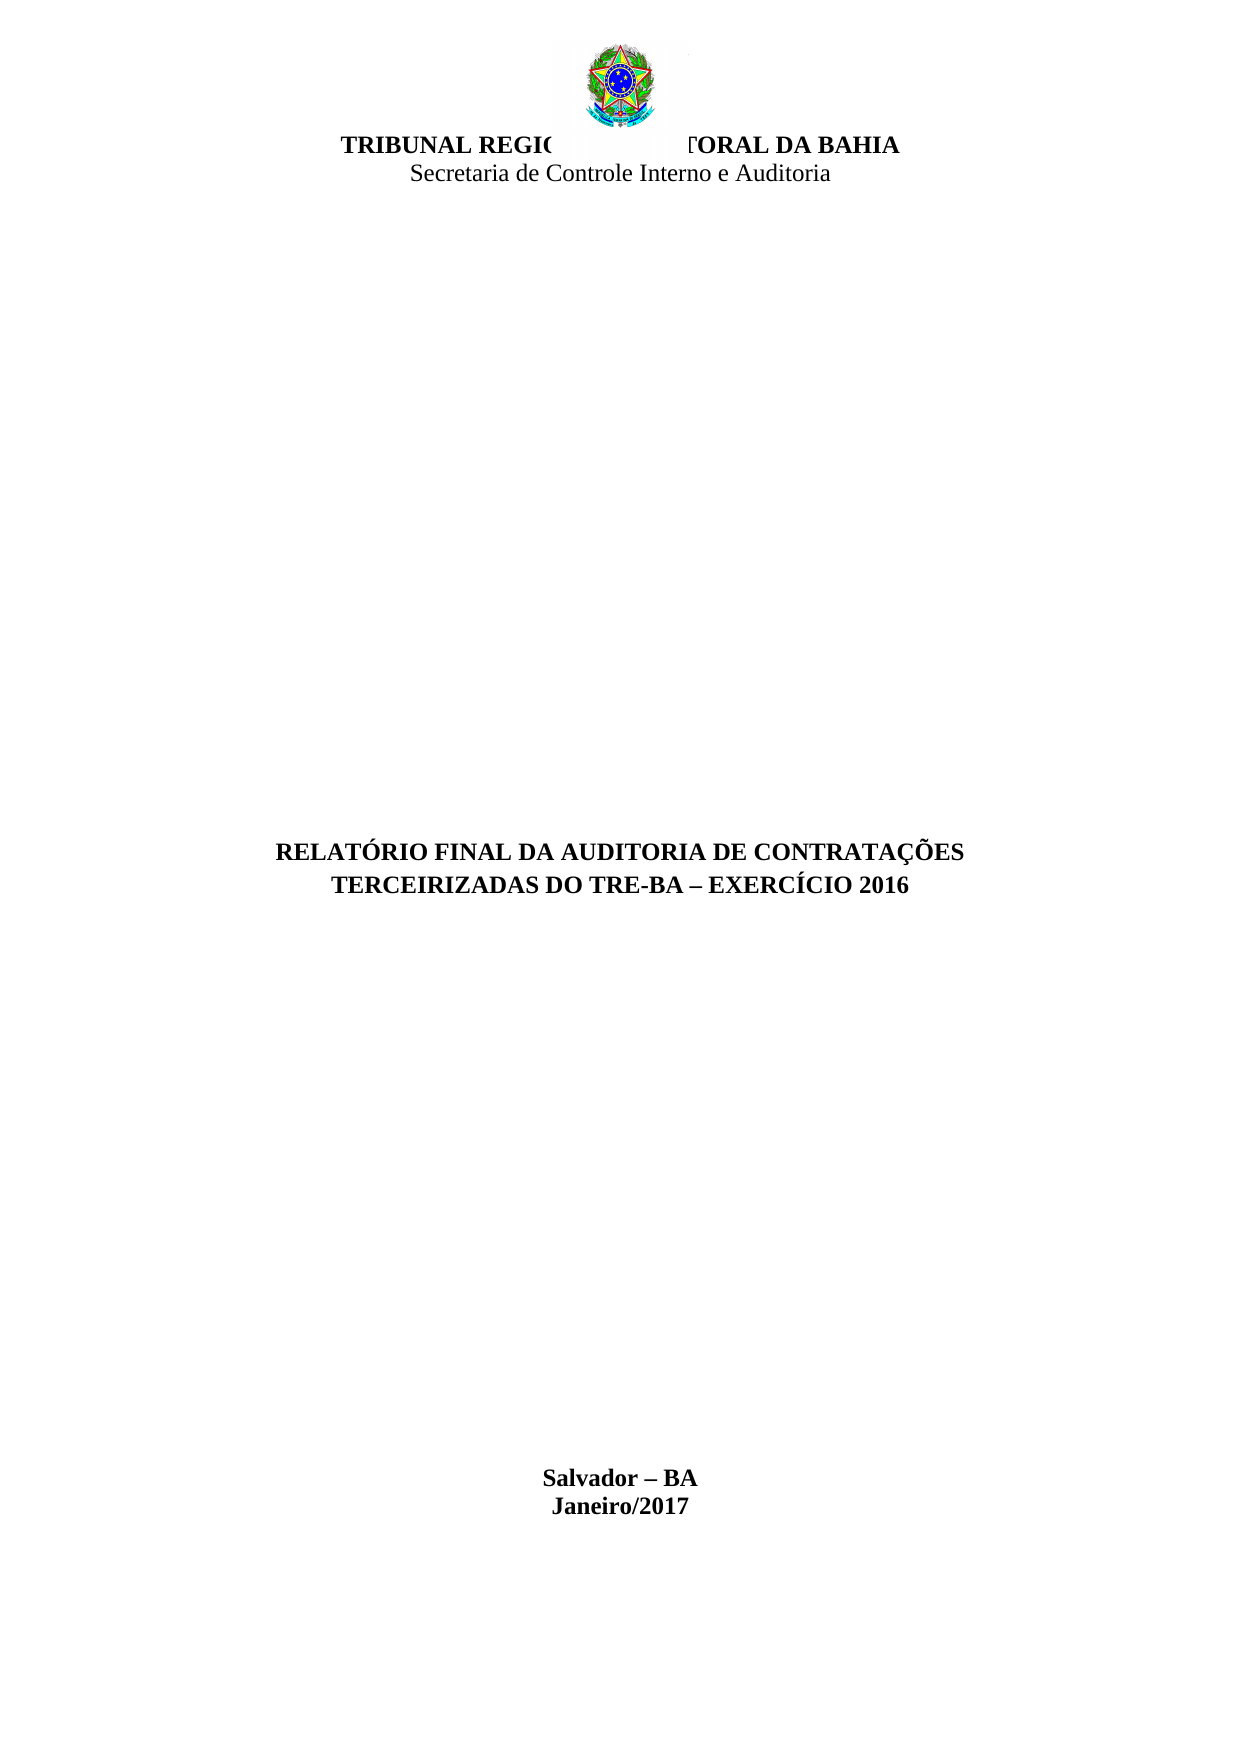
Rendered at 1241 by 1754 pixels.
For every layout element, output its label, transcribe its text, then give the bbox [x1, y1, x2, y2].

picture [551, 42, 689, 161]
text RELATÓRIO FINAL DA AUDITORIA DE CONTRATAÇÕES TERCEIRIZADAS DO TRE-BA – EXERCÍCIO 2016 [177, 837, 1063, 899]
text Janeiro/2017 [177, 1491, 1063, 1520]
text Salvador – BA [177, 1463, 1063, 1491]
